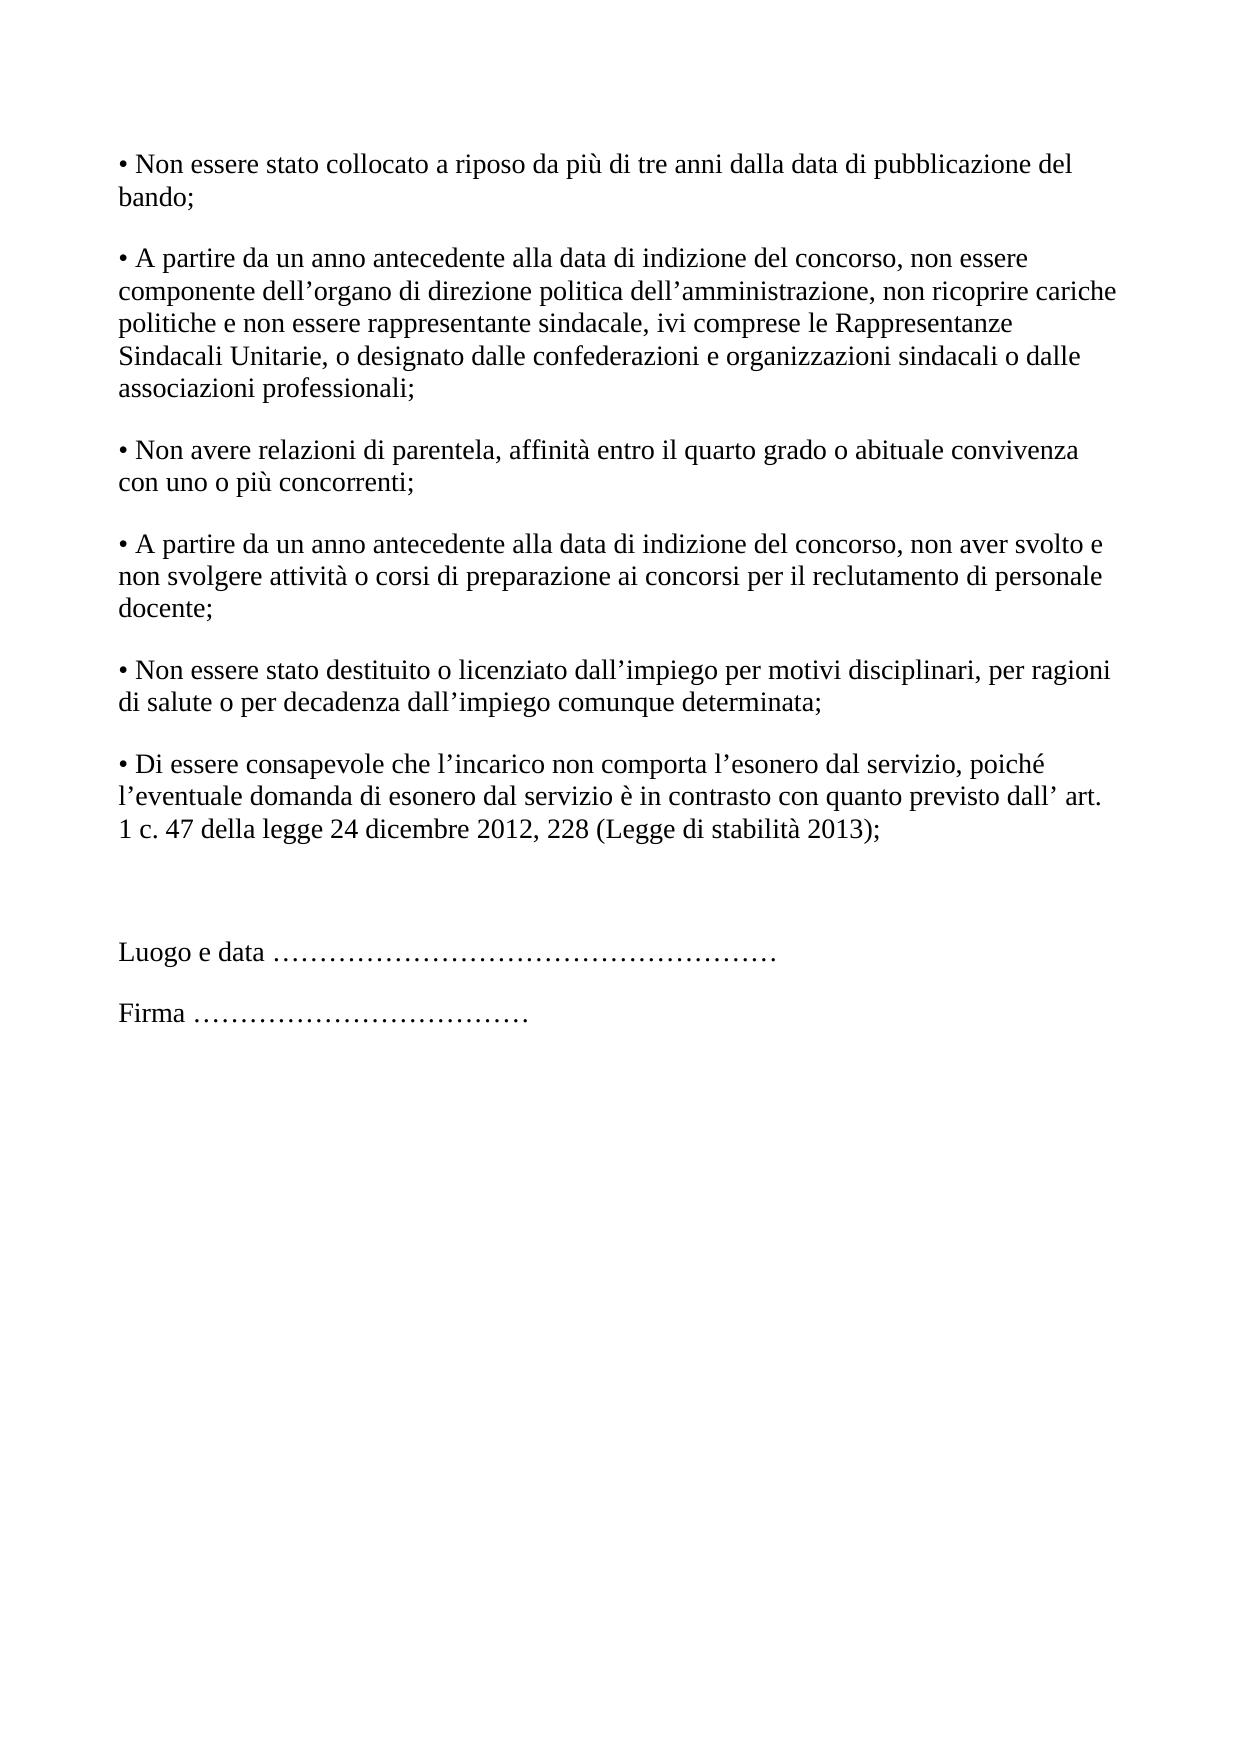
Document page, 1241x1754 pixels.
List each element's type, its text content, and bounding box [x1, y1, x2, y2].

text • A partire da un anno antecedente alla data di indizione del concorso, non essere componente dell’organo di direzione politica dell’amministrazione, non ricoprire cariche politiche e non essere rappresentante sindacale, ivi comprese le Rappresentanze Sindacali Unitarie, o designato dalle confederazioni e organizzazioni sindacali o dalle associazioni professionali; [118, 242, 1122, 403]
text • Di essere consapevole che l’incarico non comporta l’esonero dal servizio, poiché l’eventuale domanda di esonero dal servizio è in contrasto con quanto previsto dall’ art. 1 c. 47 della legge 24 dicembre 2012, 228 (Legge di stabilità 2013); [118, 747, 1122, 844]
text • Non avere relazioni di parentela, affinità entro il quarto grado o abituale convivenza con uno o più concorrenti; [118, 433, 1122, 497]
text Luogo e data ……………………………………………… [118, 935, 1122, 967]
text Firma ……………………………… [118, 996, 1122, 1029]
text • A partire da un anno antecedente alla data di indizione del concorso, non aver svolto e non svolgere attività o corsi di preparazione ai concorsi per il reclutamento di personale docente; [118, 527, 1122, 624]
text • Non essere stato collocato a riposo da più di tre anni dalla data di pubblicazione del bando; [118, 148, 1122, 212]
text • Non essere stato destituito o licenziato dall’impiego per motivi disciplinari, per ragioni di salute o per decadenza dall’impiego comunque determinata; [118, 653, 1122, 718]
